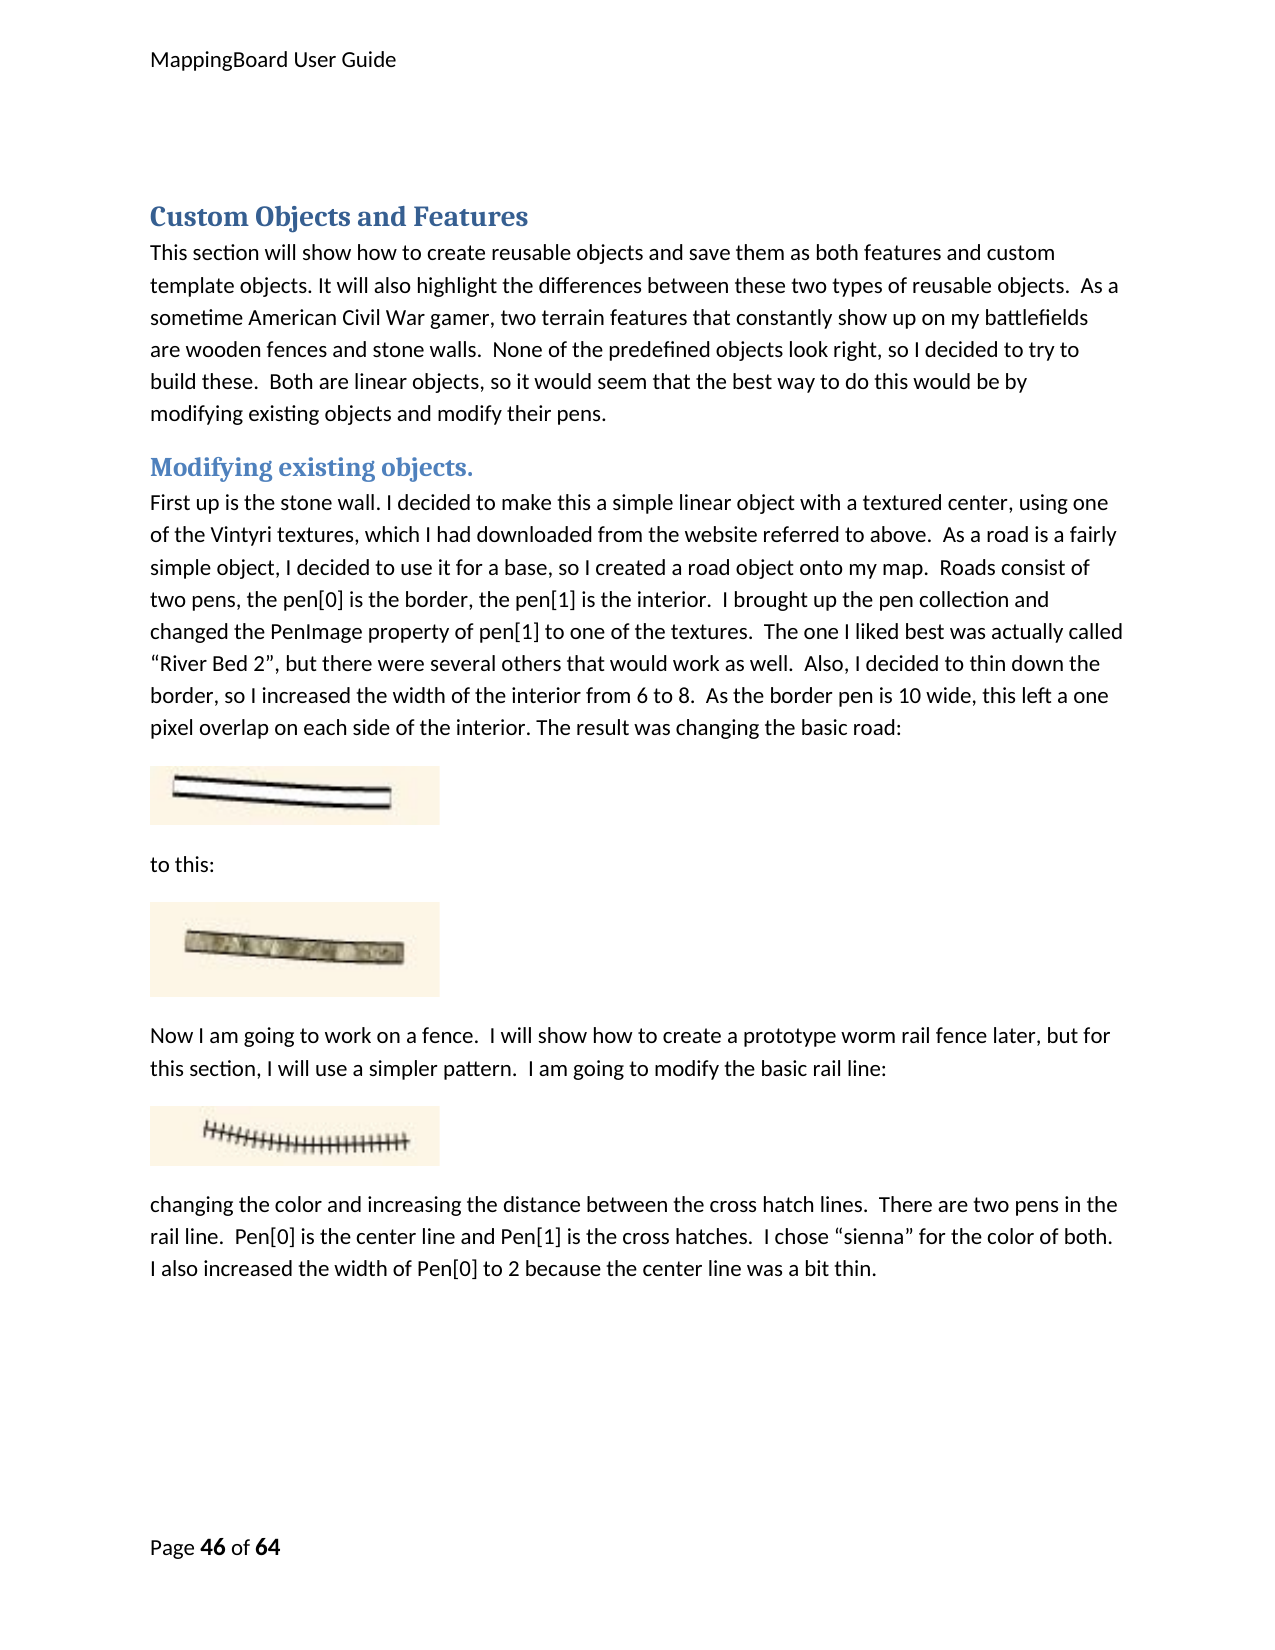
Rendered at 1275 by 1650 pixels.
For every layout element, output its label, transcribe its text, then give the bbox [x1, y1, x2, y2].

subtitle Modifying existing objects. [150, 452, 1125, 484]
text This section will show how to create reusable objects and save them as both features and custom template objects. It will also highlight the differences between these two types of reusable objects. As a sometime American Civil War gamer, two terrain features that constantly show up on my battlefields are wooden fences and stone walls. None of the predefined objects look right, so I decided to try to build these. Both are linear objects, so it would seem that the best way to do this would be by modifying existing objects and modify their pens. [150, 238, 1125, 427]
subtitle Custom Objects and Features [150, 200, 1125, 233]
text Now I am going to work on a fence. I will show how to create a prototype worm rail fence later, but for this section, I will use a simpler pattern. I am going to modify the basic rail line: [150, 1022, 1125, 1082]
picture [150, 1106, 440, 1166]
text to this: [150, 850, 1125, 878]
text First up is the stone wall. I decided to make this a simple linear object with a textured center, using one of the Vintyri textures, which I had downloaded from the website referred to above. As a road is a fairly simple object, I decided to use it for a base, so I created a road object onto my map. Roads consist of two pens, the pen[0] is the border, the pen[1] is the interior. I brought up the pen collection and changed the PenImage property of pen[1] to one of the textures. The one I liked best was actually called “River Bed 2”, but there were several others that would work as well. Also, I decided to thin down the border, so I increased the width of the interior from 6 to 8. As the border pen is 10 wide, this left a one pixel overlap on each side of the interior. The result was changing the basic road: [150, 488, 1125, 742]
picture [150, 766, 440, 825]
picture [150, 902, 440, 997]
text changing the color and increasing the distance between the cross hatch lines. There are two pens in the rail line. Pen[0] is the center line and Pen[1] is the cross hatches. I chose “sienna” for the color of both. I also increased the width of Pen[0] to 2 because the center line was a bit thin. [150, 1190, 1125, 1283]
